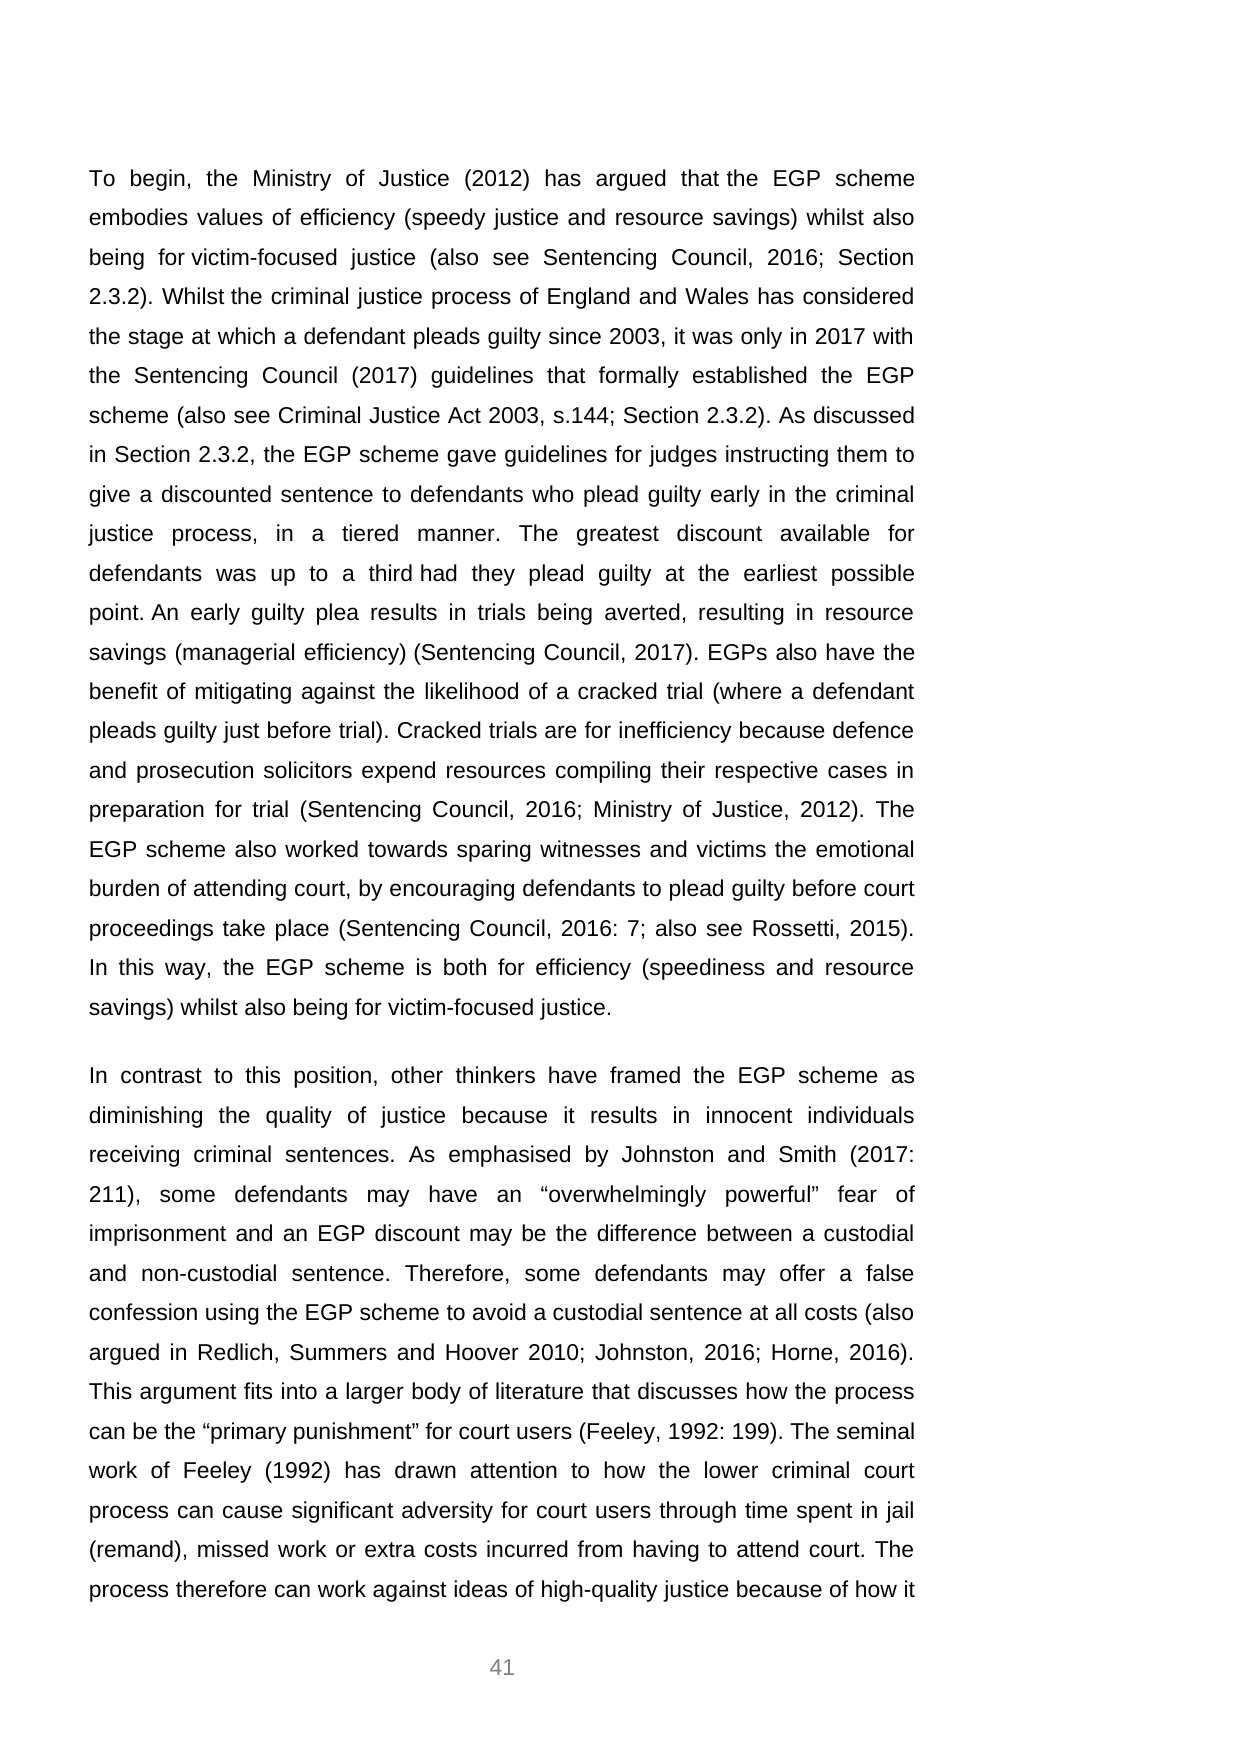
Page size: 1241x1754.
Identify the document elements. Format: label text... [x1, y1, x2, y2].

text To begin, the Ministry of Justice (2012) has argued that the EGP scheme embodies values of efficiency (speedy justice and resource savings) whilst also being for victim-focused justice (also see Sentencing Council, 2016; Section 2.3.2). Whilst the criminal justice process of England and Wales has considered the stage at which a defendant pleads guilty since 2003, it was only in 2017 with the Sentencing Council (2017) guidelines that formally established the EGP scheme (also see Criminal Justice Act 2003, s.144; Section 2.3.2). As discussed in Section 2.3.2, the EGP scheme gave guidelines for judges instructing them to give a discounted sentence to defendants who plead guilty early in the criminal justice process, in a tiered manner. The greatest discount available for defendants was up to a third had they plead guilty at the earliest possible point. An early guilty plea results in trials being averted, resulting in resource savings (managerial efficiency) (Sentencing Council, 2017). EGPs also have the benefit of mitigating against the likelihood of a cracked trial (where a defendant pleads guilty just before trial). Cracked trials are for inefficiency because defence and prosecution solicitors expend resources compiling their respective cases in preparation for trial (Sentencing Council, 2016; Ministry of Justice, 2012). The EGP scheme also worked towards sparing witnesses and victims the emotional burden of attending court, by encouraging defendants to plead guilty before court proceedings take place (Sentencing Council, 2016: 7; also see Rossetti, 2015). In this way, the EGP scheme is both for efficiency (speediness and resource savings) whilst also being for victim-focused justice. [89, 165, 915, 1020]
